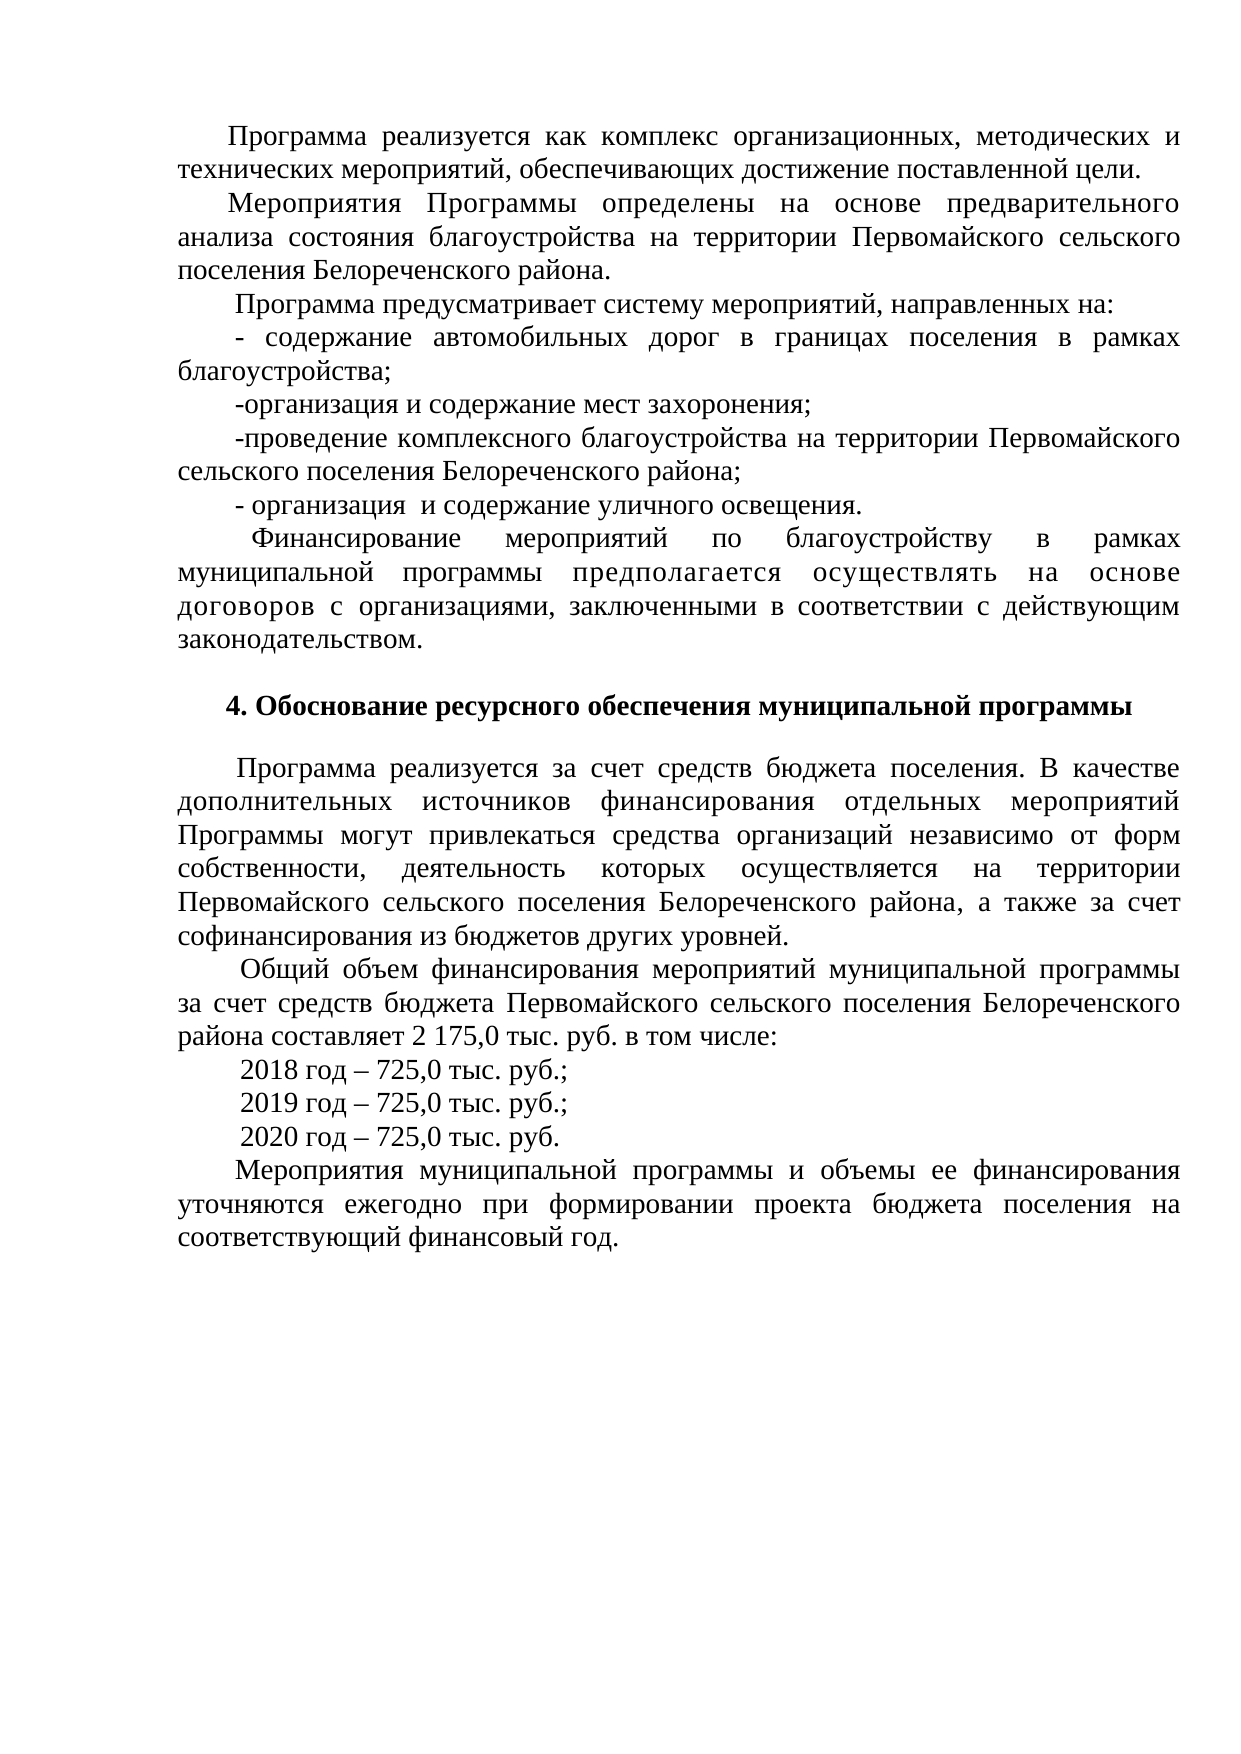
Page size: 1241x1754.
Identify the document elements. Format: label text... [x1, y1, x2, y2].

text - организация и содержание уличного освещения. [177, 487, 1181, 521]
text Мероприятия Программы определены на основе предварительного анализа состояния благоустройства на территории Первомайского сельского поселения Белореченского района. [177, 185, 1181, 286]
text -организация и содержание мест захоронения; [177, 386, 1181, 420]
text Программа реализуется за счет средств бюджета поселения. В качестве дополнительных источников финансирования отдельных мероприятий Программы могут привлекаться средства организаций независимо от форм собственности, деятельность которых осуществляется на территории Первомайского сельского поселения Белореченского района, а также за счет софинансирования из бюджетов других уровней. [177, 750, 1181, 951]
text Мероприятия муниципальной программы и объемы ее финансирования уточняются ежегодно при формировании проекта бюджета поселения на соответствующий финансовый год. [177, 1152, 1181, 1253]
text 2020 год – 725,0 тыс. руб. [177, 1119, 1181, 1152]
text Программа предусматривает систему мероприятий, направленных на: [177, 286, 1181, 319]
text 2019 год – 725,0 тыс. руб.; [177, 1085, 1181, 1119]
text Общий объем финансирования мероприятий муниципальной программы за счет средств бюджета Первомайского сельского поселения Белореченского района составляет 2 175,0 тыс. руб. в том числе: [177, 951, 1181, 1052]
text 4. Обоснование ресурсного обеспечения муниципальной программы [177, 688, 1181, 722]
text Финансирование мероприятий по благоустройству в рамках муниципальной программы предполагается осуществлять на основе договоров с организациями, заключенными в соответствии с действующим законодательством. [177, 521, 1181, 655]
text - содержание автомобильных дорог в границах поселения в рамках благоустройства; [177, 319, 1181, 386]
text Программа реализуется как комплекс организационных, методических и технических мероприятий, обеспечивающих достижение поставленной цели. [177, 118, 1181, 185]
text 2018 год – 725,0 тыс. руб.; [177, 1052, 1181, 1085]
text -проведение комплексного благоустройства на территории Первомайского сельского поселения Белореченского района; [177, 420, 1181, 487]
